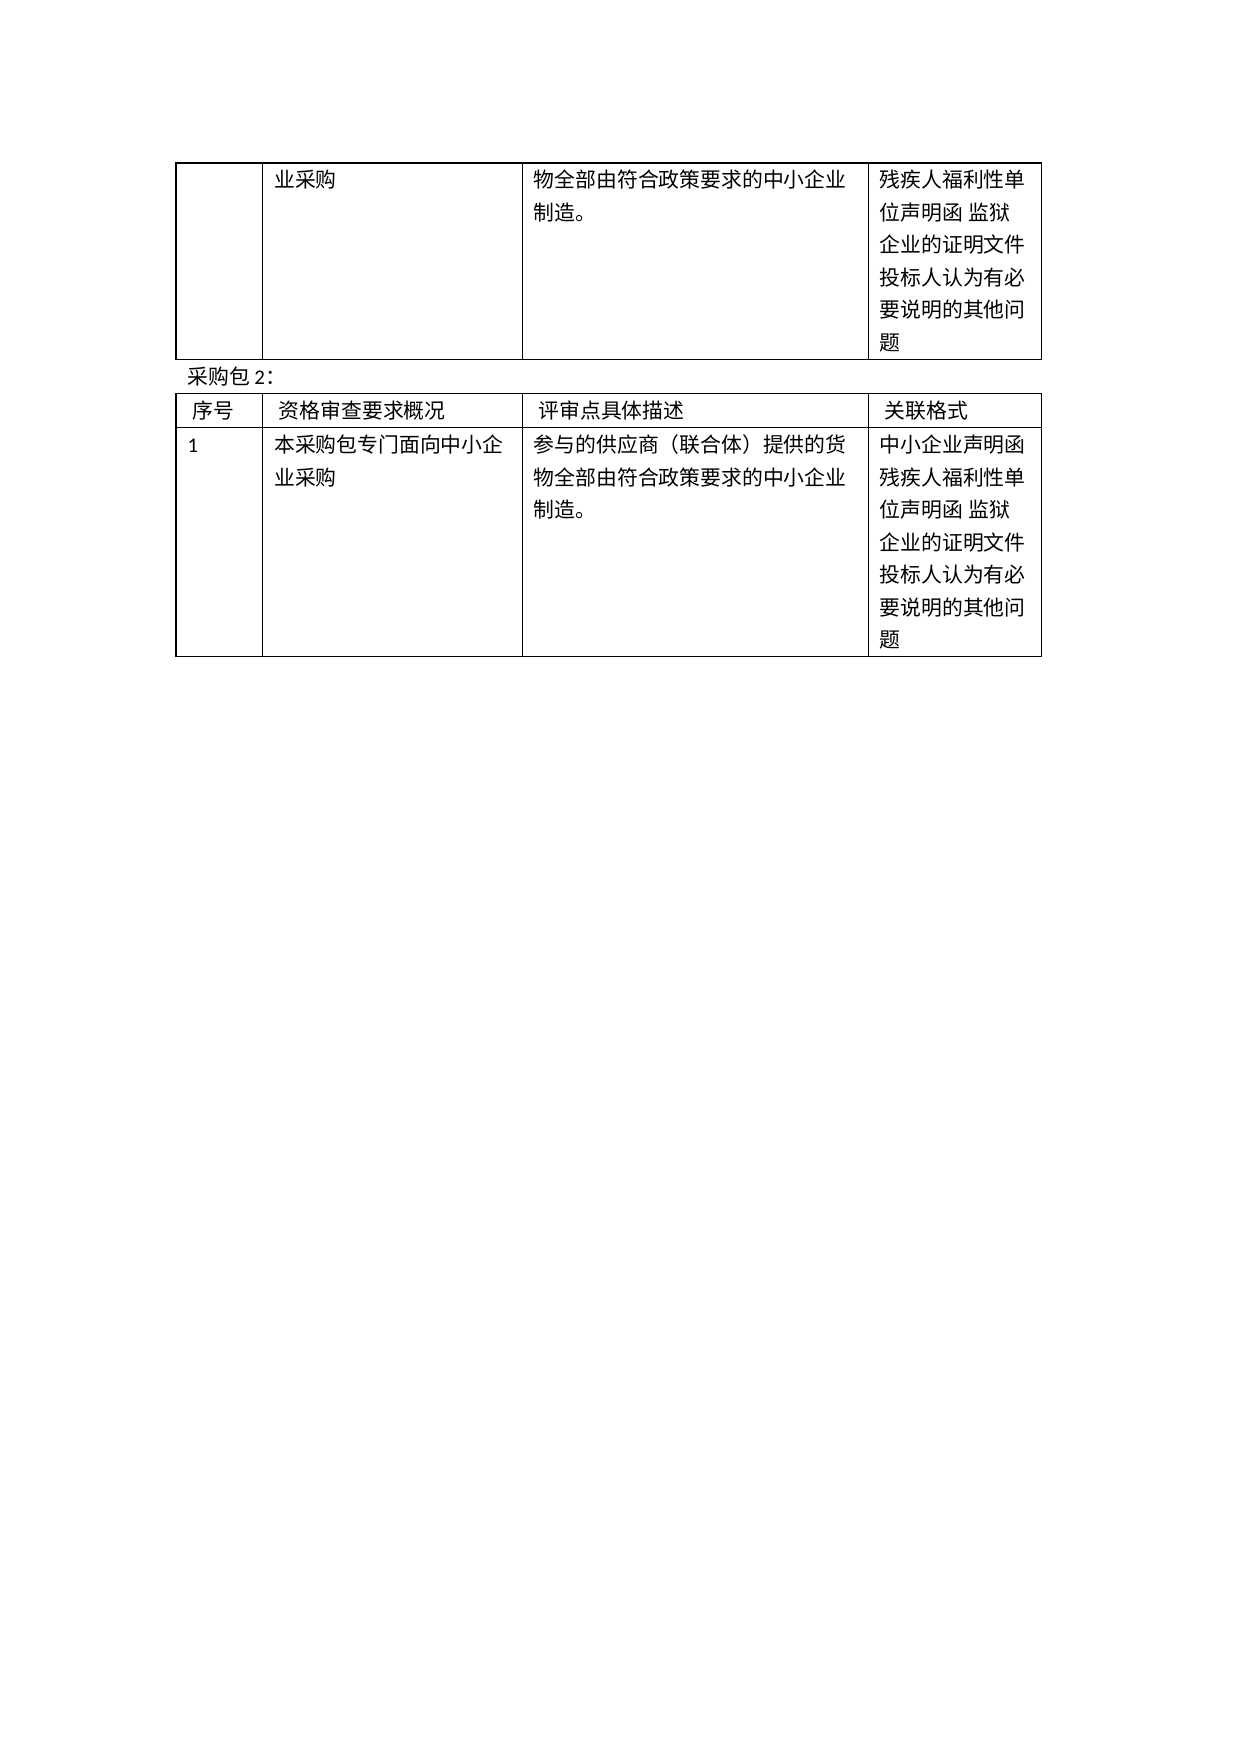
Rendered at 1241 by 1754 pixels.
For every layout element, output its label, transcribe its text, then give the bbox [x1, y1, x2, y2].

table_cell 1 [177, 428, 262, 656]
table_header 评审点具体描述 [523, 394, 868, 427]
table_cell 本采购包专门面向中小企业采购 [263, 164, 522, 358]
text 采购包2： [187, 360, 1053, 393]
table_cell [523, 164, 868, 358]
table_cell 本采购包专门面向中小企业采购 [263, 428, 522, 656]
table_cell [869, 428, 1041, 656]
table_header 序号 [177, 394, 262, 427]
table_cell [869, 164, 1041, 358]
table_cell 参与的供应商（联合体）提供的货物全部由符合政策要求的中小企业制造。 [523, 428, 868, 656]
table_header 资格审查要求概况 [263, 394, 522, 427]
table_header 关联格式 [869, 394, 1041, 427]
table_cell 1 [177, 164, 262, 358]
